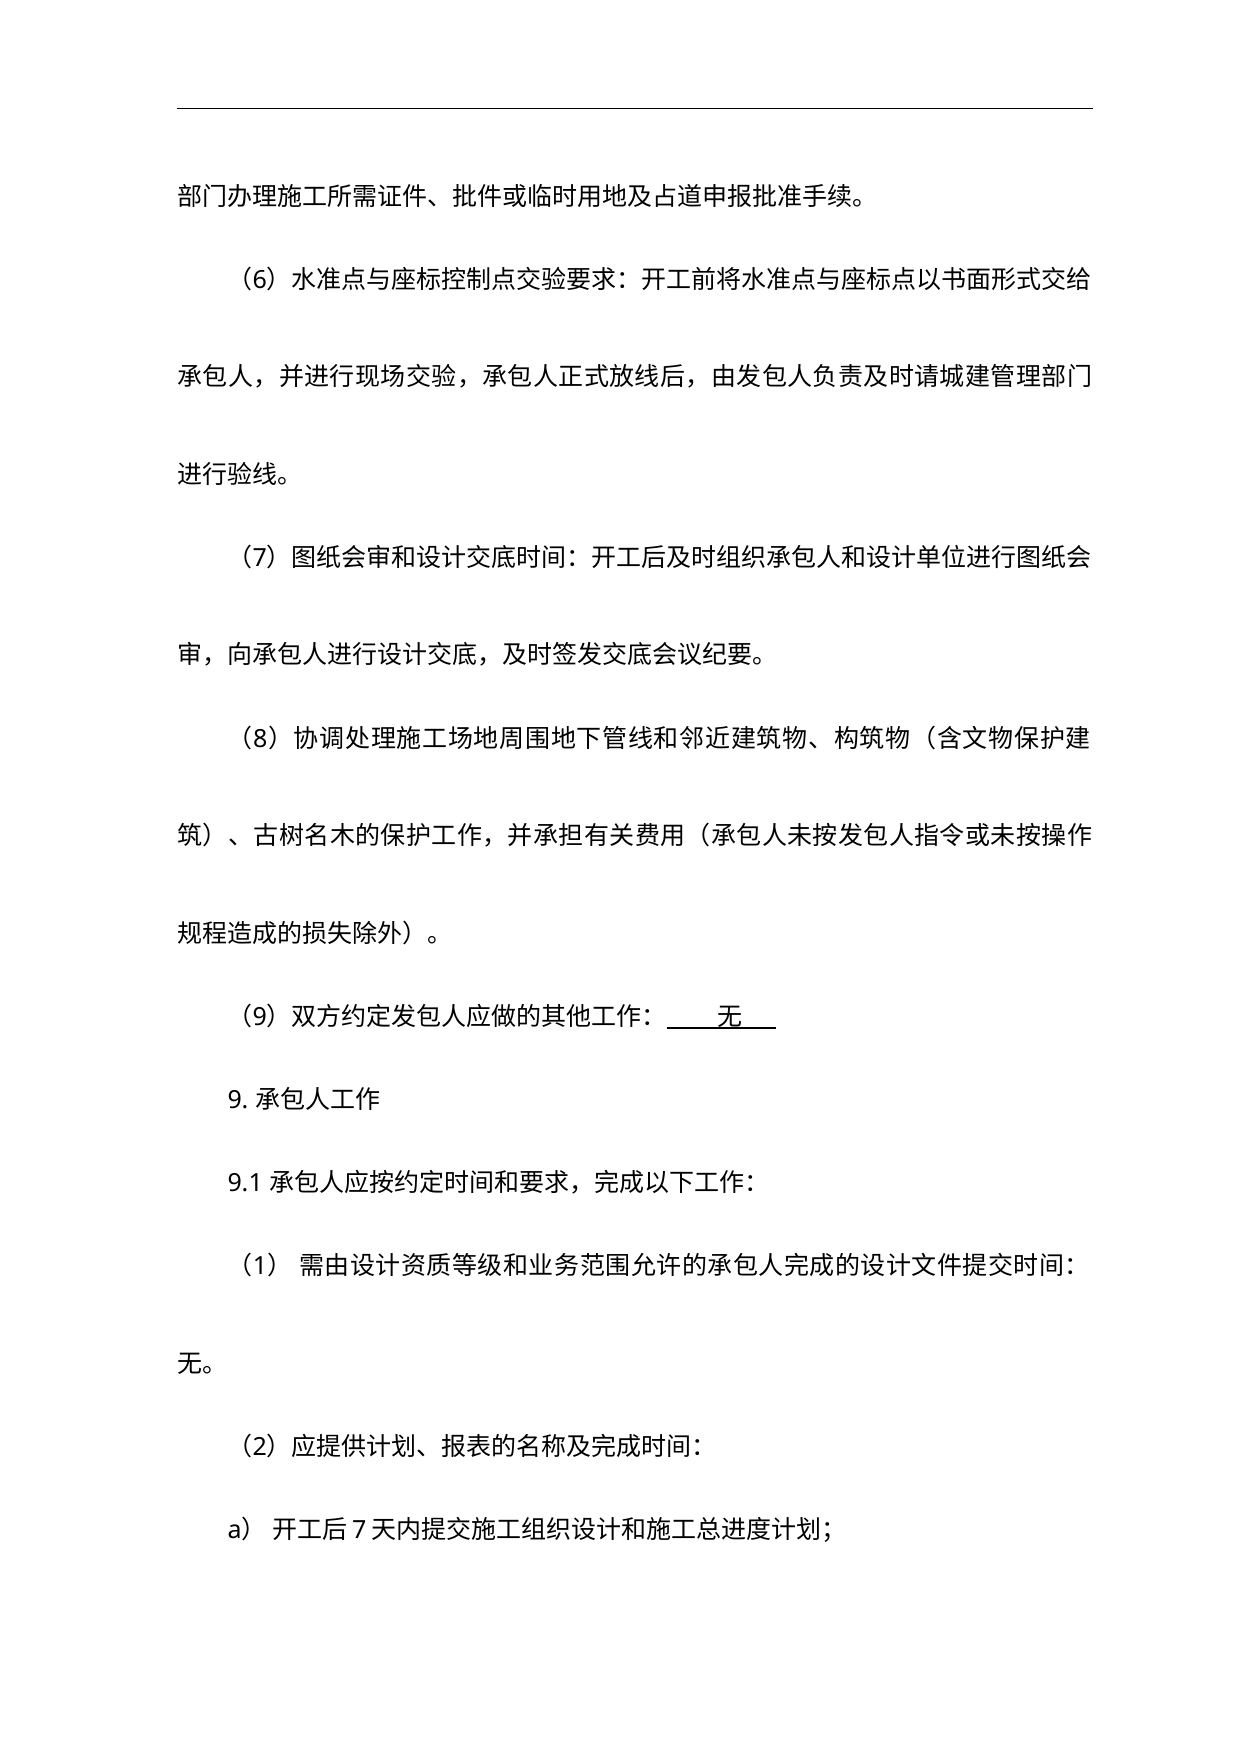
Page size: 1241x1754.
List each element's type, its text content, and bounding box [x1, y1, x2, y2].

text （1） 需由设计资质等级和业务范围允许的承包人完成的设计文件提交时间：无。 [177, 1231, 1093, 1394]
text a） 开工后7天内提交施工组织设计和施工总进度计划； [177, 1495, 1093, 1560]
text （2）应提供计划、报表的名称及完成时间： [177, 1412, 1093, 1477]
text （8）协调处理施工场地周围地下管线和邻近建筑物、构筑物（含文物保护建筑）、古树名木的保护工作，并承担有关费用（承包人未按发包人指令或未按操作规程造成的损失除外）。 [177, 704, 1093, 964]
text 9.1 承包人应按约定时间和要求，完成以下工作： [177, 1148, 1093, 1213]
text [177, 162, 1093, 227]
text 9. 承包人工作 [177, 1065, 1093, 1130]
text （9）双方约定发包人应做的其他工作： 无 [177, 982, 1093, 1047]
text （6）水准点与座标控制点交验要求：开工前将水准点与座标点以书面形式交给承包人，并进行现场交验，承包人正式放线后，由发包人负责及时请城建管理部门进行验线。 [177, 245, 1093, 505]
text （7）图纸会审和设计交底时间：开工后及时组织承包人和设计单位进行图纸会审，向承包人进行设计交底，及时签发交底会议纪要。 [177, 523, 1093, 686]
